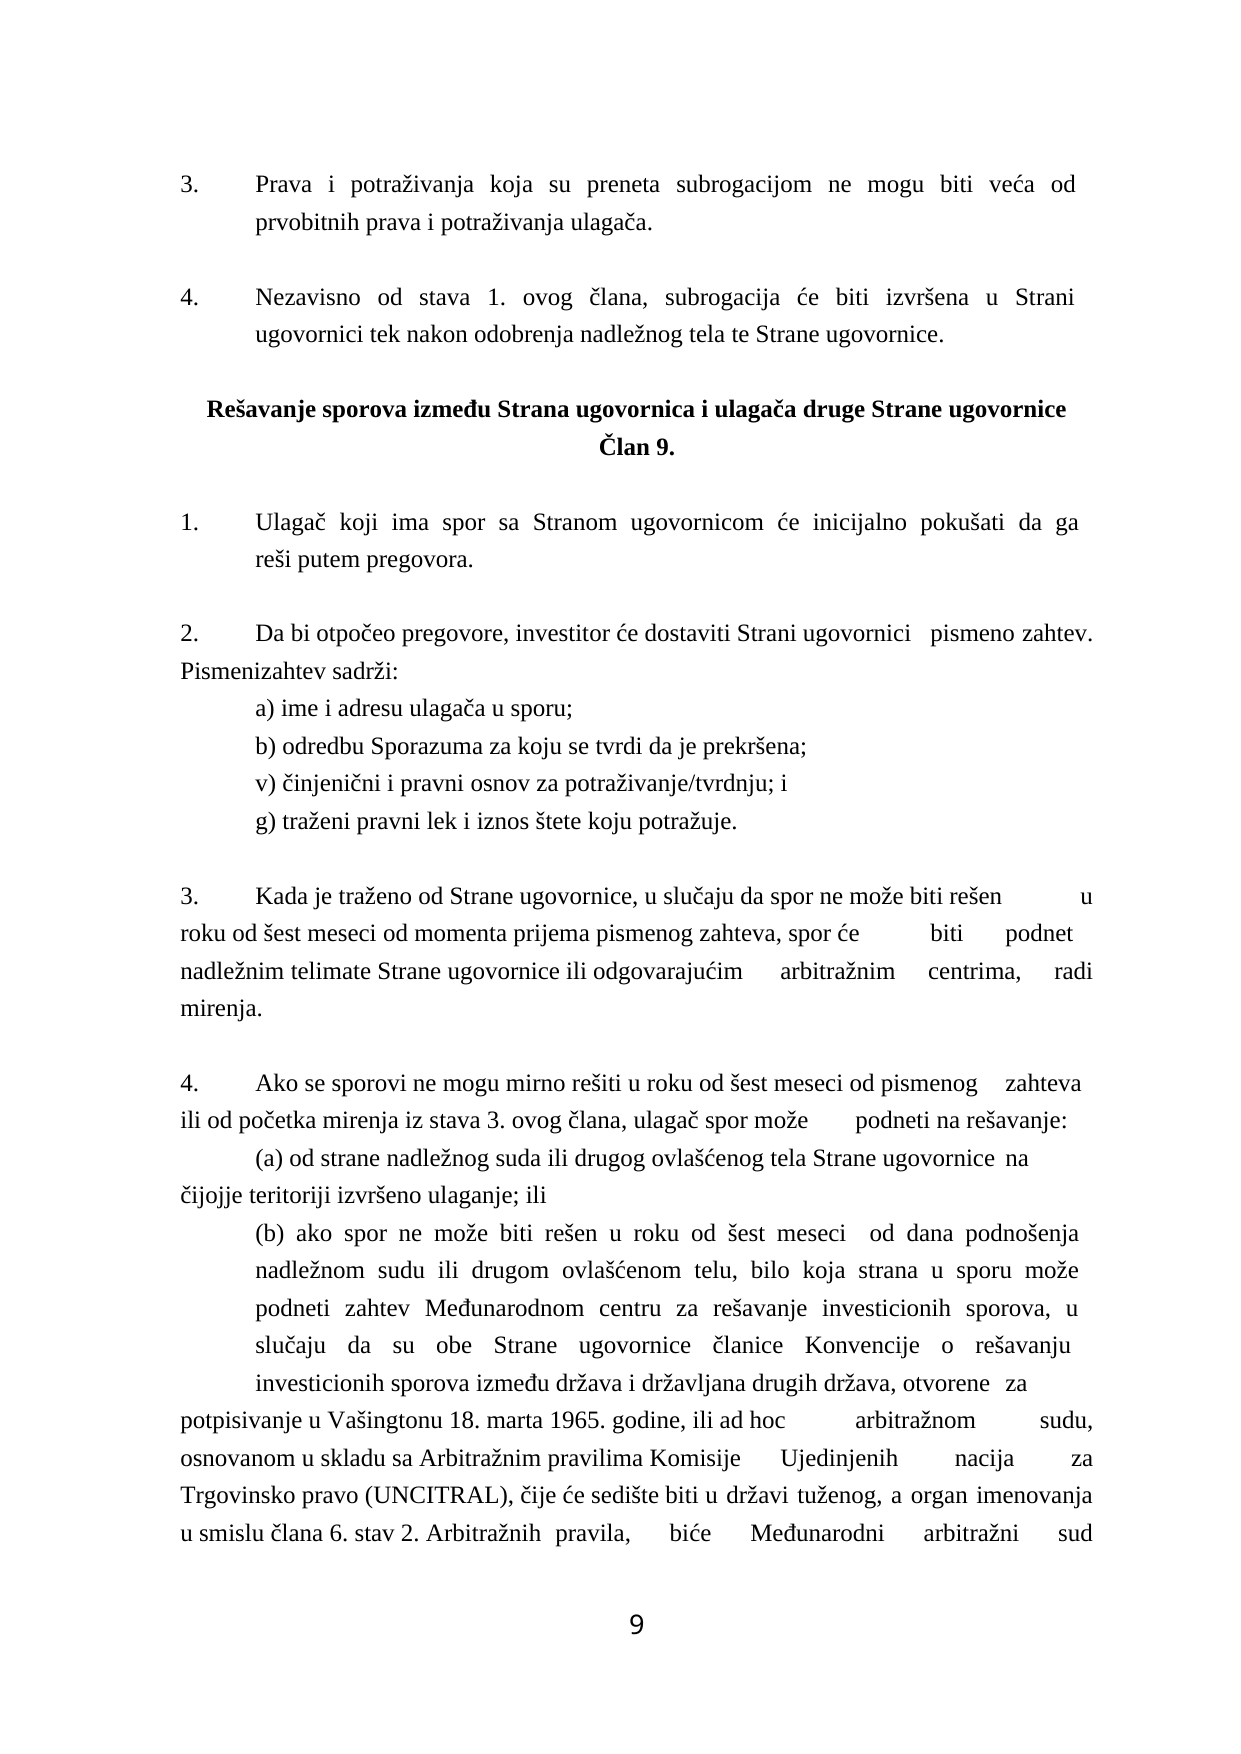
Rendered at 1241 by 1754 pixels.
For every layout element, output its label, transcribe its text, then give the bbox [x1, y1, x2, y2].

text b) odredbu Sporazuma za koju se tvrdi da je prekršena; [180, 724, 1093, 762]
text g) traženi pravni lek i iznos štete koju potražuje. [180, 799, 1093, 837]
text v) činjenični i pravni osnov za potraživanje/tvrdnju; i [180, 762, 1093, 799]
text 4. Ako se sporovi ne mogu mirno rešiti u roku od šest meseci od pismenog zahteva ili od početka mirenja iz stava 3. ovog člana, ulagač spor može podneti na rešavanje: [180, 1061, 1093, 1136]
text Rešavanje sporova između Strana ugovornica i ulagača druge Strane ugovornice [180, 387, 1093, 425]
text 2. Da bi otpočeo pregovore, investitor će dostaviti Strani ugovornici pismeno zahtev. Pismenizahtev sadrži: [180, 612, 1093, 687]
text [180, 1211, 1093, 1549]
text 3. Prava i potraživanja koja su preneta subrogacijom ne mogu biti veća od prvobitnih prava i potraživanja ulagača. [180, 162, 1093, 237]
text 1. Ulagač koji ima spor sa Stranom ugovornicom će inicijalno pokušati da ga reši putem pregovora. [180, 500, 1093, 575]
text 3. Kada je traženo od Strane ugovornice, u slučaju da spor ne može biti rešen u roku od šest meseci od momenta prijema pismenog zahteva, spor će biti podnet nadležnim telimate Strane ugovornice ili odgovarajućim arbitražnim centrima, radi mirenja. [180, 874, 1093, 1024]
text (a) od strane nadležnog suda ili drugog ovlašćenog tela Strane ugovornice na čijojje teritoriji izvršeno ulaganje; ili [180, 1136, 1093, 1211]
text Član 9. [180, 425, 1093, 462]
text 4. Nezavisno od stava 1. ovog člana, subrogacija će biti izvršena u Strani ugovornici tek nakon odobrenja nadležnog tela te Strane ugovornice. [180, 275, 1093, 350]
text a) ime i adresu ulagača u sporu; [180, 687, 1093, 724]
